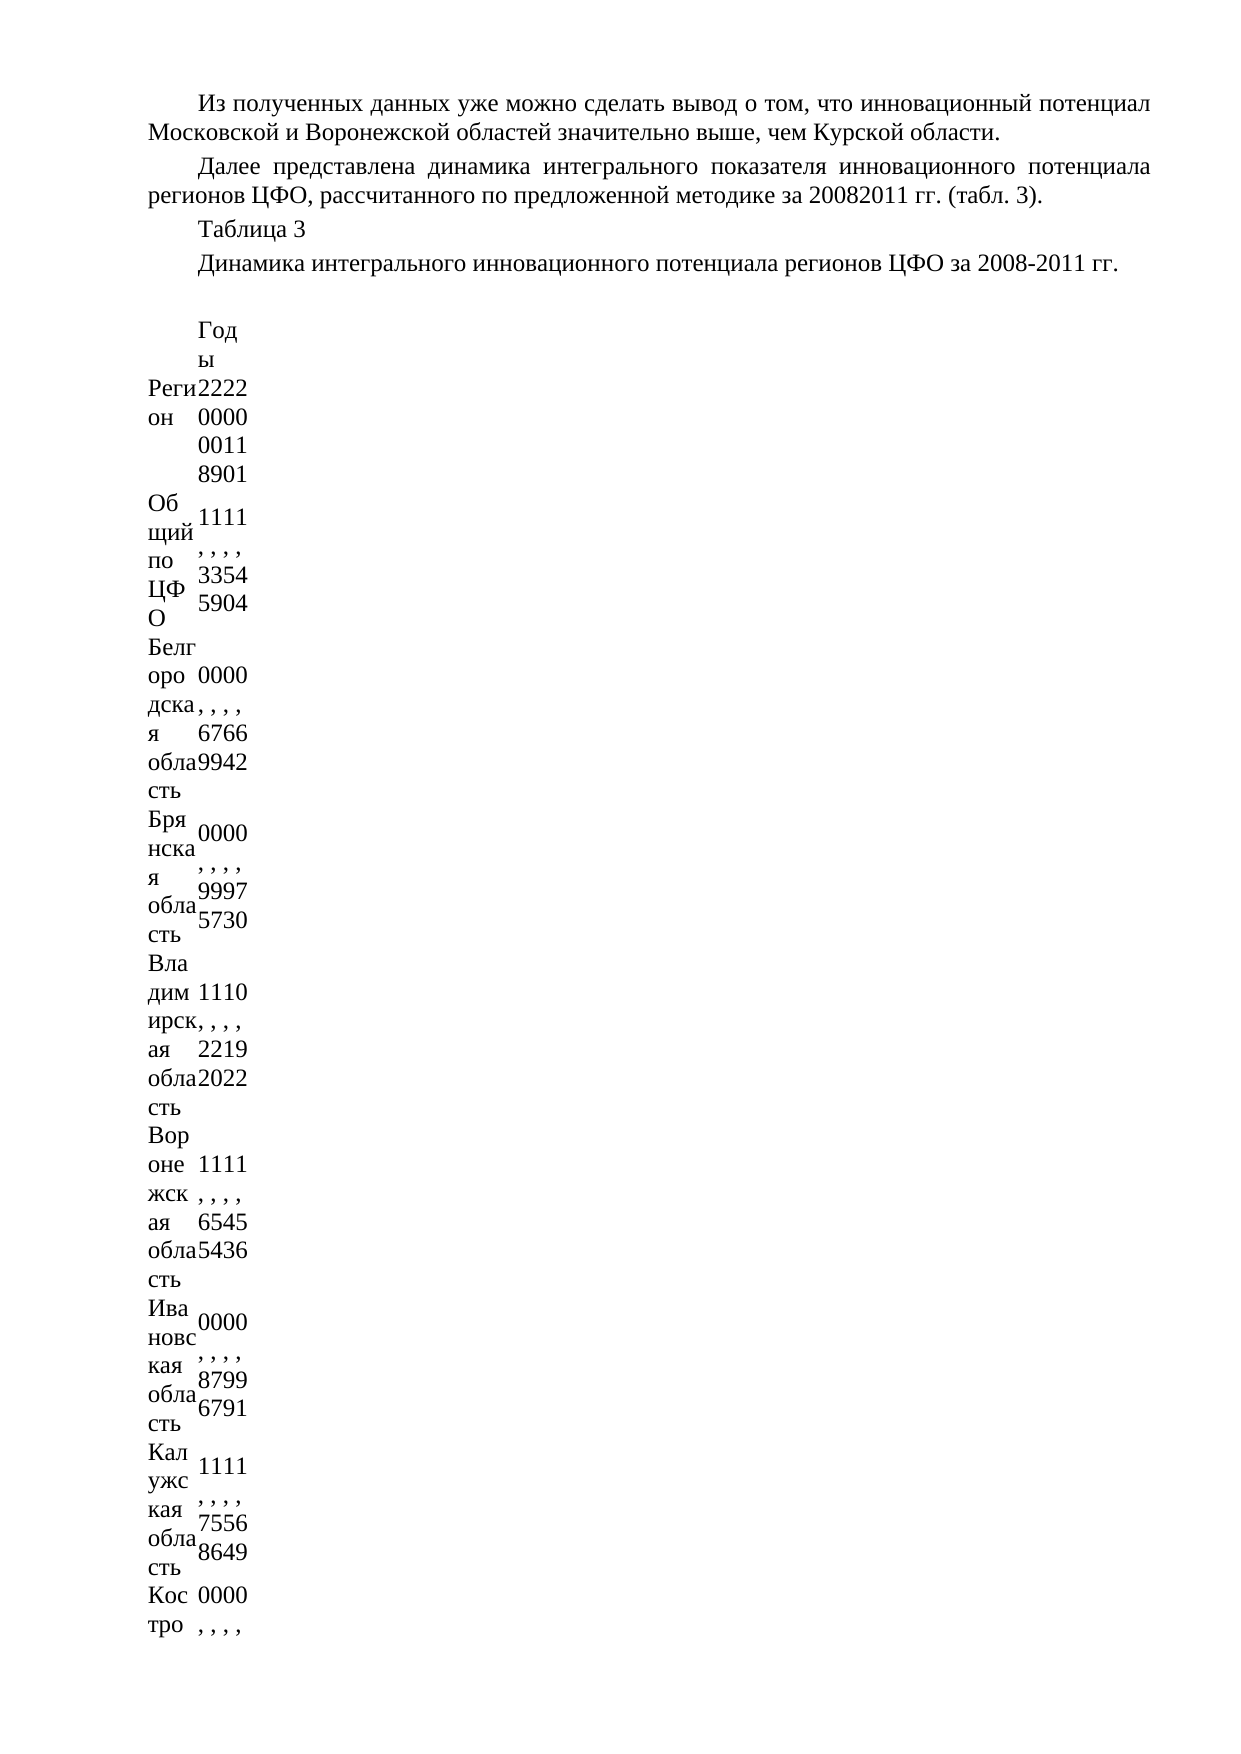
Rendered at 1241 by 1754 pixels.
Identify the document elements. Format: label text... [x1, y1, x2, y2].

table_cell Белгородская область [148, 632, 198, 804]
table_header Регион [148, 315, 198, 488]
table_cell 1,20 [210, 948, 223, 1120]
table_cell 0,70 [235, 804, 248, 948]
table_cell Ивановская область [148, 1293, 198, 1437]
table_cell Общий по ЦФО [148, 488, 198, 632]
text Динамика интегрального инновационного потенциала регионов ЦФО за 2008-2011 гг. [148, 248, 1152, 276]
table_cell 1,39 [210, 488, 223, 632]
table_cell 1,44 [235, 488, 248, 632]
table_cell 0,62 [235, 1580, 248, 1638]
table_cell 0,91 [235, 1293, 248, 1437]
table_cell 1,69 [235, 1437, 248, 1580]
table_cell Владимирская область [148, 948, 198, 1120]
text Далее представлена динамика интегрального показателя инновационного потенциала регионов ЦФО, рассчитанного по предложенной методике за 20082011 гг. (табл. 3). [148, 151, 1152, 209]
table_cell Калужская область [148, 1437, 198, 1580]
table_cell 1,54 [210, 1120, 223, 1293]
table_cell 0,79 [210, 632, 223, 804]
table_cell Брянская область [148, 804, 198, 948]
table_cell 0,77 [210, 1293, 223, 1437]
table_cell Воронежская область [148, 1120, 198, 1293]
table_cell Костромская область [148, 1580, 198, 1638]
table_cell 0,44 [210, 1580, 223, 1638]
table_cell 2009 [210, 373, 223, 488]
table_cell 1,56 [210, 1437, 223, 1580]
table_header Годы [198, 315, 248, 373]
table_cell 1,56 [235, 1120, 248, 1293]
text Из полученных данных уже можно сделать вывод о том, что инновационный потенциал Московской и Воронежской областей значительно выше, чем Курской области. [148, 88, 1152, 146]
table_cell 2011 [235, 373, 248, 488]
text Таблица 3 [148, 214, 1152, 242]
table_cell 0,97 [210, 804, 223, 948]
table_cell 0,92 [235, 948, 248, 1120]
table_cell 0,62 [235, 632, 248, 804]
